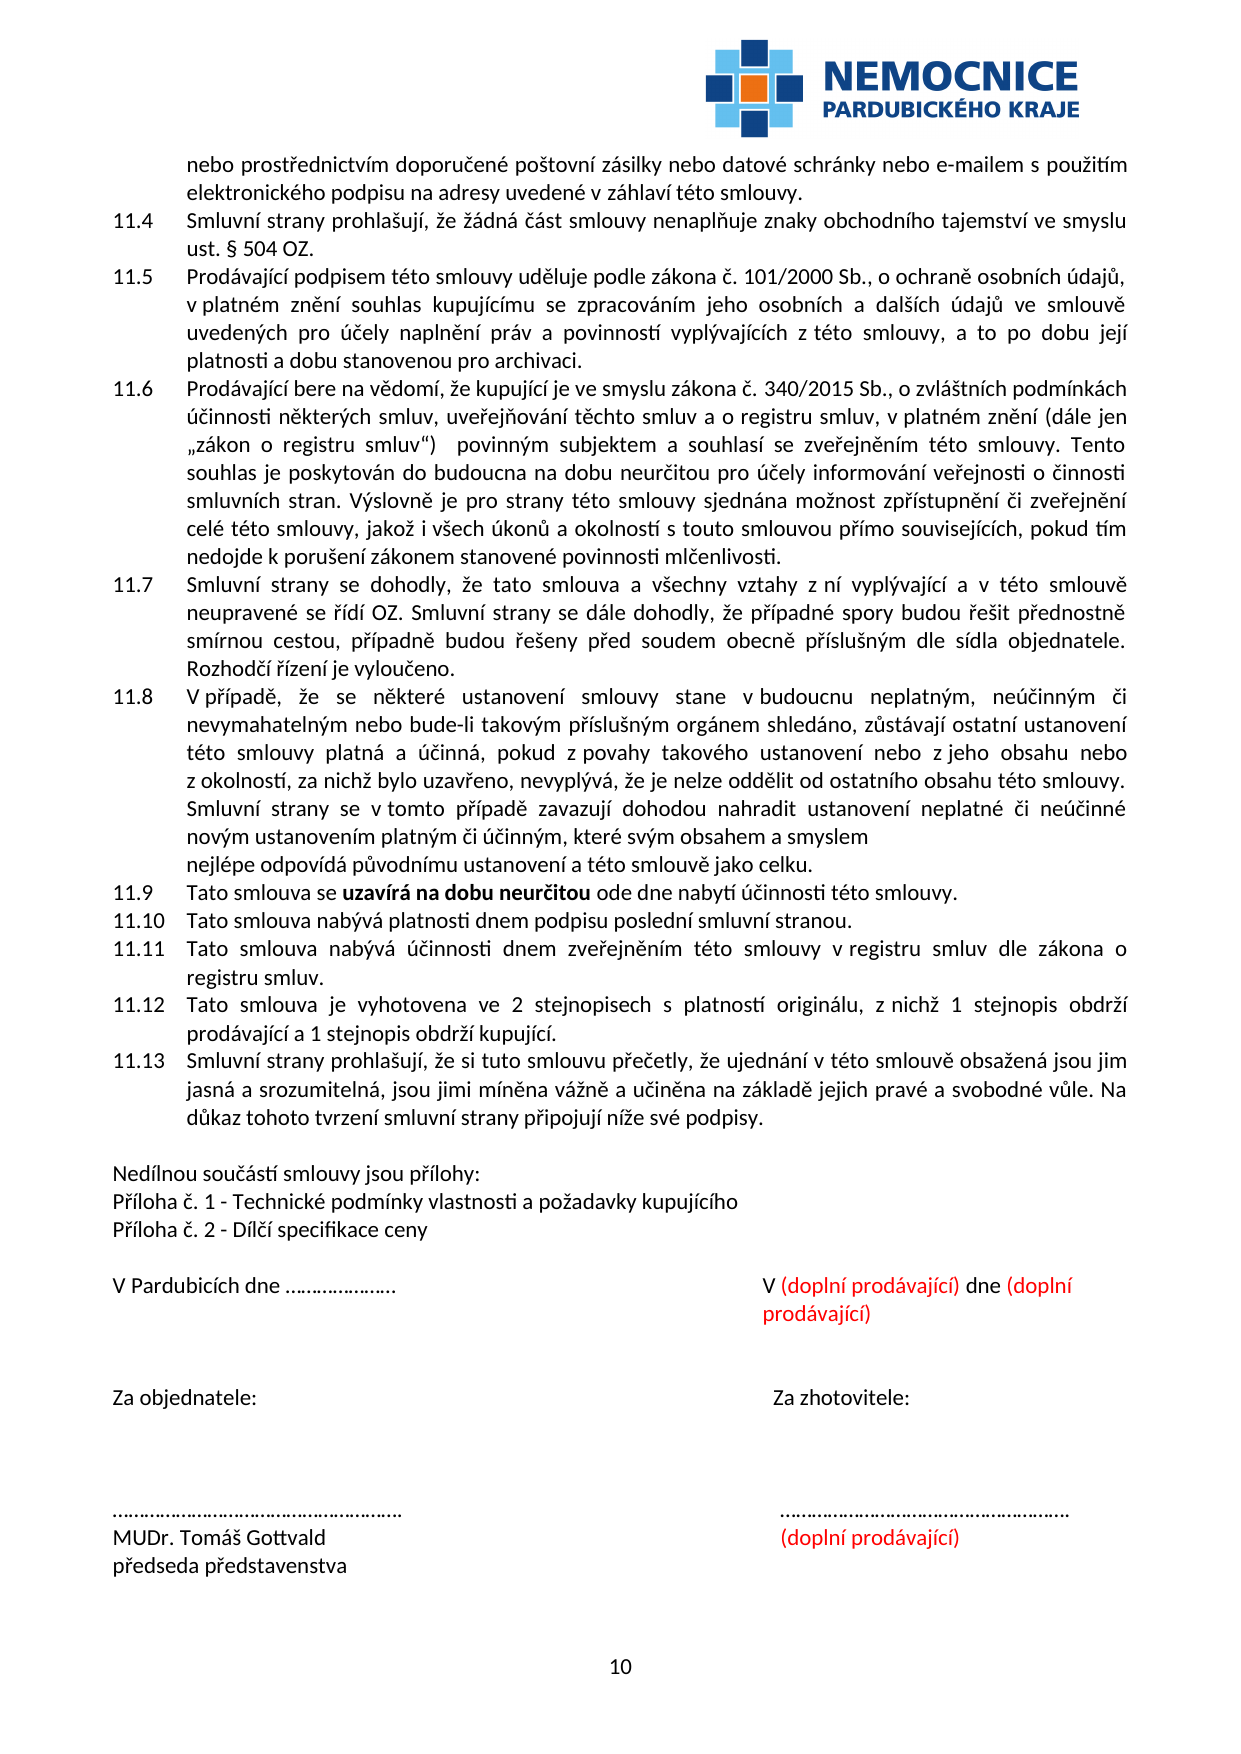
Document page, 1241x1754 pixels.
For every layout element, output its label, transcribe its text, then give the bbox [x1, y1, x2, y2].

text nejlépe odpovídá původnímu ustanovení a této smlouvě jako celku. [186, 851, 1128, 878]
list Smluvní strany prohlašují, že si tuto smlouvu přečetly, že ujednání v této smlouvě obsažená jsou jim jasná a srozumitelná, jsou jimi míněna vážně a učiněna na základě jejich pravé a svobodné vůle. Na důkaz tohoto tvrzení smluvní strany připojují níže své podpisy. [112, 1047, 1128, 1131]
list Smluvní strany prohlašují, že žádná část smlouvy nenaplňuje znaky obchodního tajemství ve smyslu ust. § 504 OZ. [112, 206, 1128, 262]
text Za objednatele: Za zhotovitele: [112, 1383, 1128, 1411]
text Příloha č. 2 - Dílčí specifikace ceny [112, 1215, 1207, 1243]
list V případě, že se některé ustanovení smlouvy stane v budoucnu neplatným, neúčinným či nevymahatelným nebo bude-li takovým příslušným orgánem shledáno, zůstávají ostatní ustanovení této smlouvy platná a účinná, pokud z povahy takového ustanovení nebo z jeho obsahu nebo z okolností, za nichž bylo uzavřeno, nevyplývá, že je nelze oddělit od ostatního obsahu této smlouvy. Smluvní strany se v tomto případě zavazují dohodou nahradit ustanovení neplatné či neúčinné novým ustanovením platným či účinným, které svým obsahem a smyslem [112, 682, 1128, 851]
list Tato smlouva nabývá účinnosti dnem zveřejněním této smlouvy v registru smluv dle zákona o registru smluv. [112, 934, 1128, 991]
list Tato smlouva se uzavírá na dobu neurčitou ode dne nabytí účinnosti této smlouvy. [112, 878, 1128, 907]
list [112, 150, 1128, 206]
text Příloha č. 1 - Technické podmínky vlastnosti a požadavky kupujícího [112, 1187, 1207, 1215]
list Tato smlouva nabývá platnosti dnem podpisu poslední smluvní stranou. [112, 907, 1128, 934]
list Prodávající podpisem této smlouvy uděluje podle zákona č. 101/2000 Sb., o ochraně osobních údajů, v platném znění souhlas kupujícímu se zpracováním jeho osobních a dalších údajů ve smlouvě uvedených pro účely naplnění práv a povinností vyplývajících z této smlouvy, a to po dobu její platnosti a dobu stanovenou pro archivaci. [112, 262, 1128, 374]
text MUDr. Tomáš Gottvald (doplní prodávající) [112, 1523, 1128, 1551]
text Nedílnou součástí smlouvy jsou přílohy: [112, 1159, 1128, 1187]
text ………………………………………………. ………………………………………………. [780, 1495, 1128, 1523]
list Tato smlouva je vyhotovena ve 2 stejnopisech s platností originálu, z nichž 1 stejnopis obdrží prodávající a 1 stejnopis obdrží kupující. [112, 991, 1128, 1047]
text předseda představenstva [112, 1551, 1128, 1579]
list Prodávající bere na vědomí, že kupující je ve smyslu zákona č. 340/2015 Sb., o zvláštních podmínkách účinnosti některých smluv, uveřejňování těchto smluv a o registru smluv, v platném znění (dále jen „zákon o registru smluv“) povinným subjektem a souhlasí se zveřejněním této smlouvy. Tento souhlas je poskytován do budoucna na dobu neurčitou pro účely informování veřejnosti o činnosti smluvních stran. Výslovně je pro strany této smlouvy sjednána možnost zpřístupnění či zveřejnění celé této smlouvy, jakož i všech úkonů a okolností s touto smlouvou přímo souvisejících, pokud tím nedojde k porušení zákonem stanovené povinnosti mlčenlivosti. [112, 374, 1128, 570]
picture [704, 38, 1079, 139]
list Smluvní strany se dohodly, že tato smlouva a všechny vztahy z ní vyplývající a v této smlouvě neupravené se řídí OZ. Smluvní strany se dále dohodly, že případné spory budou řešit přednostně smírnou cestou, případně budou řešeny před soudem obecně příslušným dle sídla objednatele. Rozhodčí řízení je vyloučeno. [112, 570, 1128, 682]
text V Pardubicích dne ………………… V (doplní prodávající) dne (doplní prodávající) [112, 1271, 1128, 1327]
